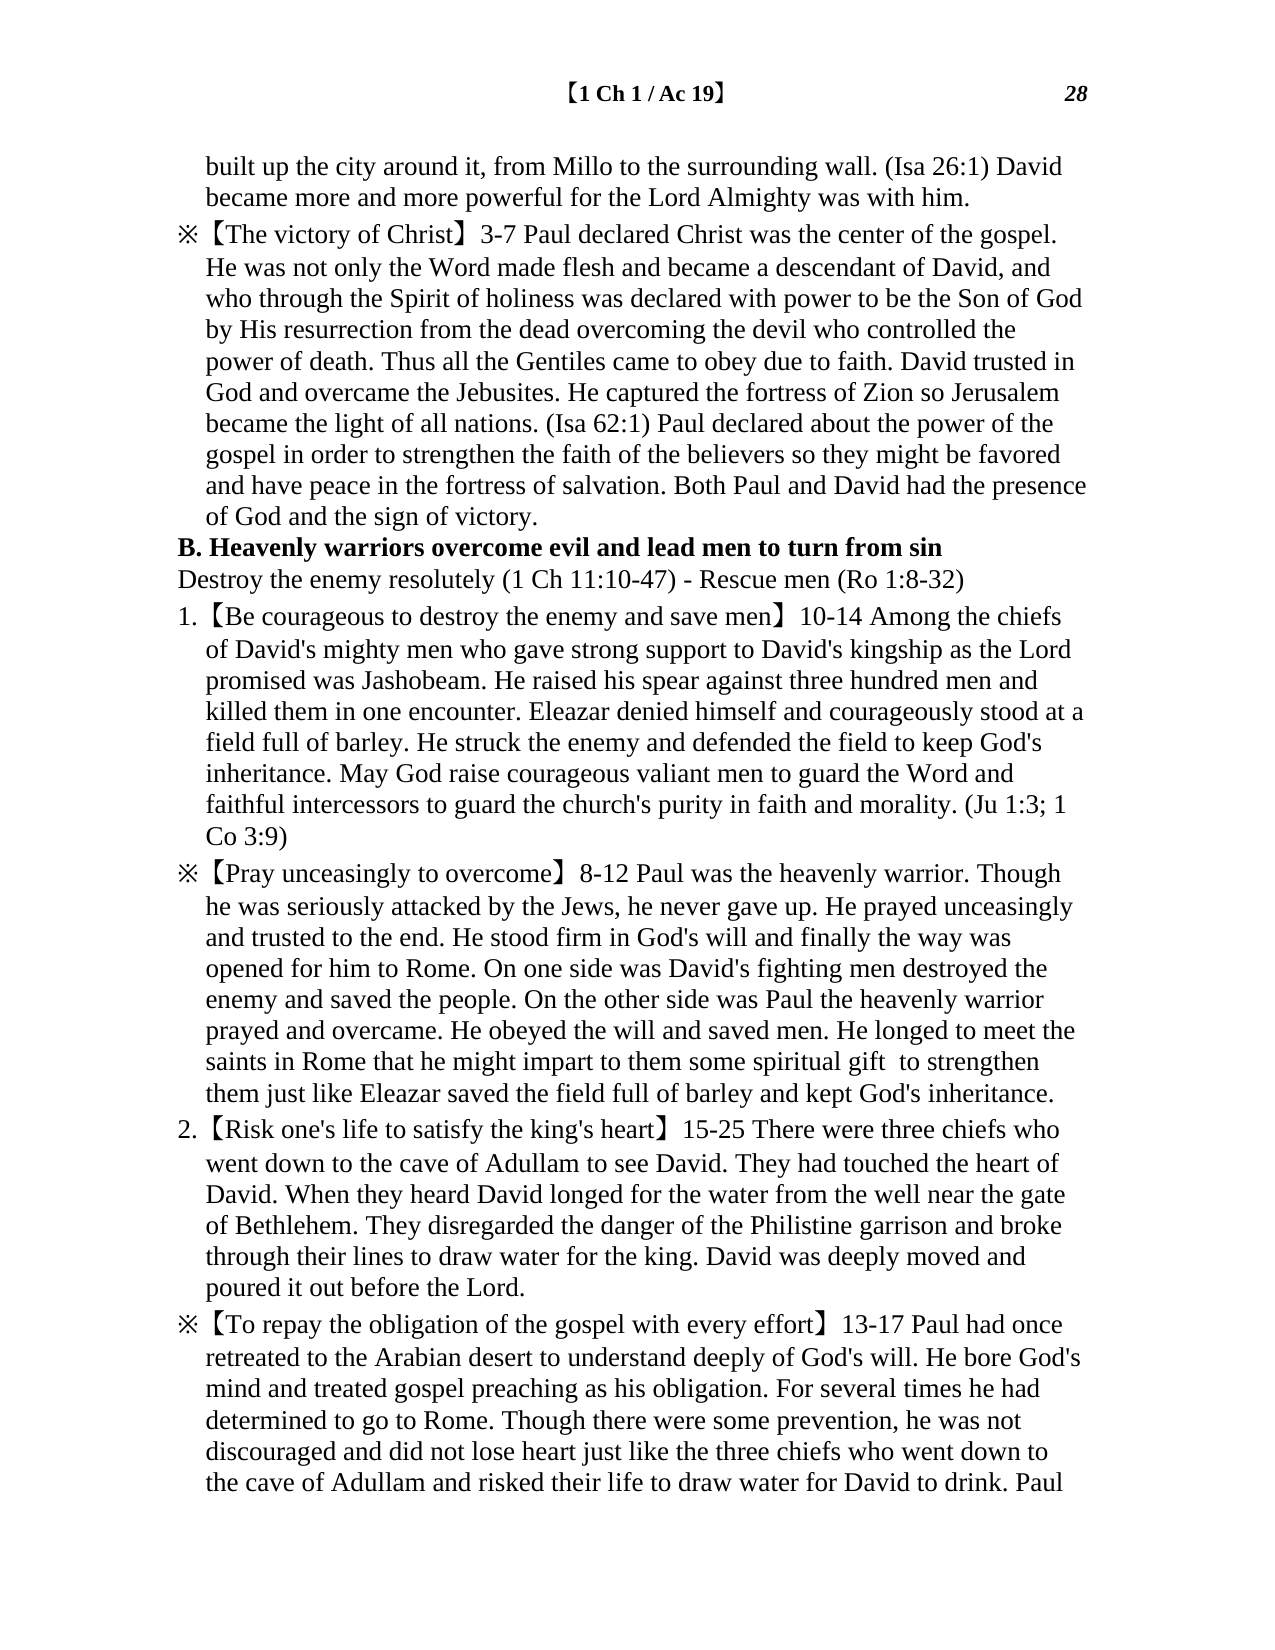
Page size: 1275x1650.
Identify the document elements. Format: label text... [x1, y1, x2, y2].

text Destroy the enemy resolutely (1 Ch 11:10-47) - Rescue men (Ro 1:8-32) [177, 563, 1087, 594]
text ※【Pray unceasingly to overcome】8-12 Paul was the heavenly warrior. Though he was seriously attacked by the Jews, he never gave up. He prayed unceasingly and trusted to the end. He stood firm in God's will and finally the way was opened for him to Rome. On one side was David's fighting men destroyed the enemy and saved the people. On the other side was Paul the heavenly warrior prayed and overcame. He obeyed the will and saved men. He longed to meet the saints in Rome that he might impart to them some spiritual gift to strengthen them just like Eleazar saved the field full of barley and kept God's inheritance. [177, 851, 1087, 1108]
text B. Heavenly warriors overcome evil and lead men to turn from sin [177, 532, 1087, 563]
text ※【The victory of Christ】3-7 Paul declared Christ was the center of the gospel. He was not only the Word made flesh and became a descendant of David, and who through the Spirit of holiness was declared with power to be the Son of God by His resurrection from the dead overcoming the devil who controlled the power of death. Thus all the Gentiles came to obey due to faith. David trusted in God and overcame the Jebusites. He captured the fortress of Zion so Jerusalem became the light of all nations. (Isa 62:1) Paul declared about the power of the gospel in order to strengthen the faith of the believers so they might be favored and have peace in the fortress of salvation. Both Paul and David had the presence of God and the sign of victory. [177, 212, 1087, 532]
text 2.【Risk one's life to satisfy the king's heart】15-25 There were three chiefs who went down to the cave of Adullam to see David. They had touched the heart of David. When they heard David longed for the water from the well near the gate of Bethlehem. They disregarded the danger of the Philistine garrison and broke through their lines to draw water for the king. David was deeply moved and poured it out before the Lord. [177, 1108, 1087, 1302]
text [177, 150, 1087, 212]
text 1.【Be courageous to destroy the enemy and save men】10-14 Among the chiefs of David's mighty men who gave strong support to David's kingship as the Lord promised was Jashobeam. He raised his spear against three hundred men and killed them in one encounter. Eleazar denied himself and courageously stood at a field full of barley. He struck the enemy and defended the field to keep God's inheritance. May God raise courageous valiant men to guard the Word and faithful intercessors to guard the church's purity in faith and morality. (Ju 1:3; 1 Co 3:9) [177, 594, 1087, 851]
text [177, 1302, 1087, 1497]
